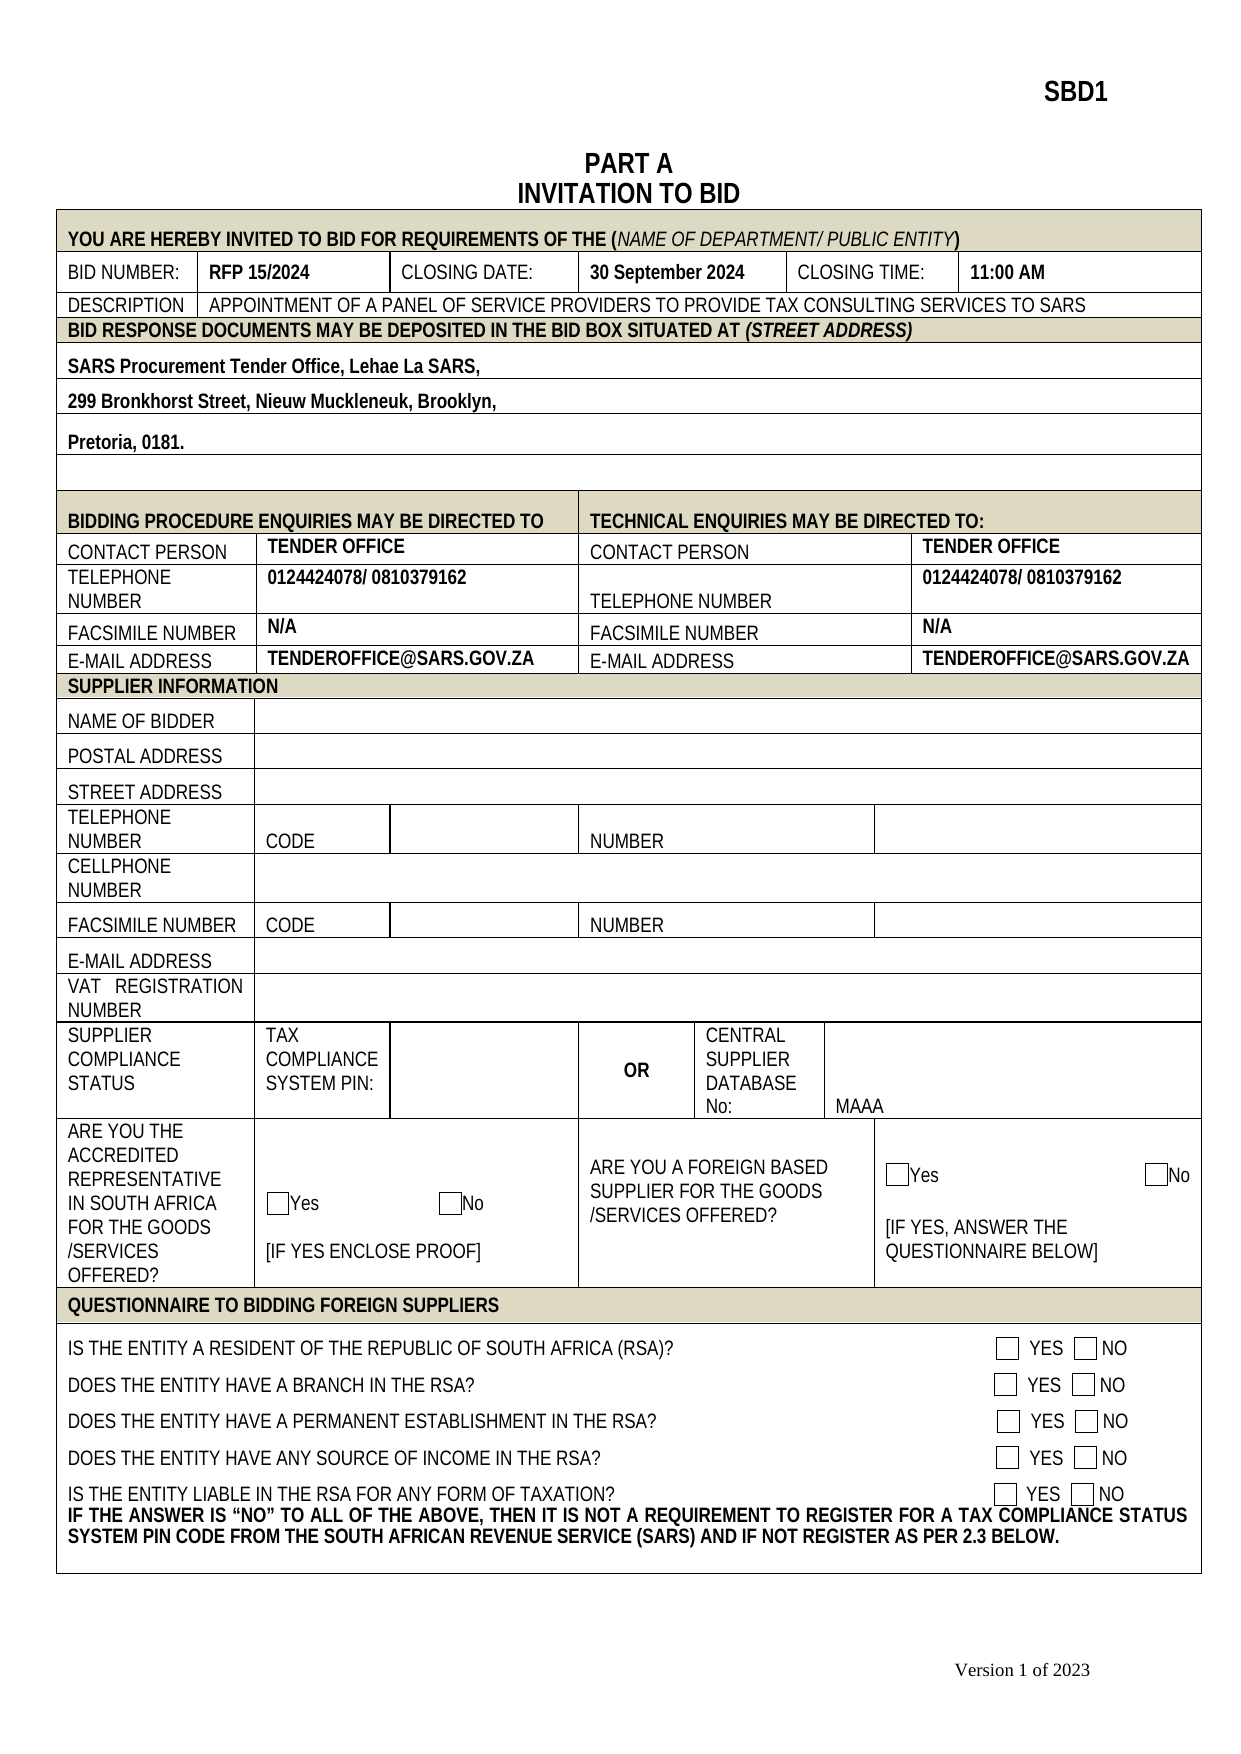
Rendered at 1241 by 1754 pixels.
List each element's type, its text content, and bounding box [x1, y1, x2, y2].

table_cell CLOSING DATE: [391, 252, 578, 292]
table_cell BID NUMBER: [57, 252, 197, 292]
table_cell RFP 15/2024 [198, 252, 389, 292]
table_cell DESCRIPTION [57, 293, 197, 317]
table_cell BID RESPONSE DOCUMENTS MAY BE DEPOSITED IN THE BID BOX SITUATED AT (STREET ADDRESS) [57, 318, 1201, 342]
table_cell E-MAIL ADDRESS [57, 646, 256, 672]
table_cell [391, 805, 578, 853]
table_cell N/A [912, 614, 1201, 644]
table_cell NUMBER [579, 903, 874, 937]
table_cell BIDDING PROCEDURE ENQUIRIES MAY BE DIRECTED TO [57, 491, 578, 533]
table_cell CENTRAL SUPPLIER DATABASE No: [695, 1023, 824, 1118]
table_cell TELEPHONE NUMBER [57, 805, 254, 853]
table_cell TENDER OFFICE [257, 534, 578, 564]
table_cell [875, 805, 1201, 853]
table_cell E-MAIL ADDRESS [57, 938, 254, 972]
table_cell ARE YOU A FOREIGN BASED SUPPLIER FOR THE GOODS /SERVICES OFFERED? [579, 1119, 874, 1287]
table_cell VAT REGISTRATION NUMBER [57, 974, 254, 1021]
table_cell IS THE ENTITY A RESIDENT OF THE REPUBLIC OF SOUTH AFRICA (RSA)? YES NO DOES THE ENTITY HAVE A BRANCH IN THE RSA? YES NO DOES THE ENTITY HAVE A PERMANENT ESTABLISHMENT IN THE ? YES NO DOES THE ENTITY HAVE ANY SOURCE OF INCOME IN THE RSA? YES NO IS THE ENTITY LIABLE IN THE RSA FOR ANY FORM OF TAXATION? YES NO IF THE ANSWER IS “NO” TO ALL OF THE ABOVE, THEN IT IS NOT A REQUIREMENT TO REGISTER FOR A TAX COMPLIANCE STATUS SYSTEM PIN CODE FROM THE SOUTH AFRICAN REVENUE SERVICE (SARS) AND IF NOT REGISTER AS PER 2.3 BELOW. [57, 1324, 1201, 1572]
table_cell TAX COMPLIANCE SYSTEM PIN: [255, 1023, 389, 1118]
table_cell 299 Bronkhorst Street, Nieuw Muckleneuk, Brooklyn, [57, 379, 1201, 413]
table_cell Yes No [IF YES ENCLOSE PROOF] [255, 1119, 578, 1287]
table_header YOU ARE HEREBY INVITED TO BID FOR REQUIREMENTS OF THE (NAME OF DEPARTMENT/ PUBLIC ENTITY) [57, 210, 1201, 251]
table_cell TENDEROFFICE@SARS.GOV.ZA [912, 646, 1201, 672]
table_cell TENDER OFFICE [912, 534, 1201, 564]
table_cell FACSIMILE NUMBER [57, 614, 256, 644]
table_cell N/A [257, 614, 578, 644]
table_cell STREET ADDRESS [57, 769, 254, 804]
table_cell SUPPLIER COMPLIANCE STATUS [57, 1023, 254, 1118]
table_cell SARS Procurement Tender Office, Lehae La SARS, [57, 343, 1201, 377]
table_cell CODE [255, 903, 389, 937]
table_cell CONTACT PERSON [57, 534, 256, 564]
table_cell [255, 769, 1201, 804]
table_cell Pretoria, 0181. [57, 414, 1201, 454]
table_cell [255, 974, 1201, 1021]
table_cell 11:00 AM [959, 252, 1201, 292]
table_cell NUMBER [579, 805, 874, 853]
title INVITATION TO BID [150, 180, 1107, 209]
table_cell ARE YOU THE ACCREDITED REPRESENTATIVE IN SOUTH AFRICA FOR THE GOODS /SERVICES OFFERED? [57, 1119, 254, 1287]
table_cell [875, 903, 1201, 937]
table_cell TECHNICAL ENQUIRIES MAY BE DIRECTED TO: [579, 491, 1201, 533]
table_cell QUESTIONNAIRE TO BIDDING FOREIGN SUPPLIERS [57, 1288, 1201, 1322]
table_cell [255, 734, 1201, 768]
table_cell [255, 938, 1201, 972]
table_cell APPOINTMENT OF A PANEL OF SERVICE PROVIDERS TO PROVIDE TAX CONSULTING SERVICES TO SARS [198, 293, 1201, 317]
table_cell CELLPHONE NUMBER [57, 854, 254, 902]
table_cell FACSIMILE NUMBER [57, 903, 254, 937]
table_cell [391, 1023, 578, 1118]
table_cell E-MAIL ADDRESS [579, 646, 911, 672]
table_cell [57, 455, 1201, 490]
table_cell [255, 699, 1201, 733]
table_cell [255, 854, 1201, 902]
table_cell MAAA [825, 1023, 1201, 1118]
table_cell 0124424078/ 0810379162 [257, 565, 578, 613]
table_cell 0124424078/ 0810379162 [912, 565, 1201, 613]
table_cell OR [579, 1023, 694, 1118]
table_cell CODE [255, 805, 389, 853]
table_cell CONTACT PERSON [579, 534, 911, 564]
table_cell CLOSING TIME: [787, 252, 958, 292]
table_cell POSTAL ADDRESS [57, 734, 254, 768]
title PART A [150, 150, 1107, 180]
table_cell Yes No [IF YES, ANSWER THE QUESTIONNAIRE BELOW] [875, 1119, 1201, 1287]
table_cell TELEPHONE NUMBER [57, 565, 256, 613]
table_cell TENDEROFFICE@SARS.GOV.ZA [257, 646, 578, 672]
table_cell SUPPLIER INFORMATION [57, 674, 1201, 697]
table_cell TELEPHONE NUMBER [579, 565, 911, 613]
table_cell [391, 903, 578, 937]
table_cell FACSIMILE NUMBER [579, 614, 911, 644]
table_cell NAME OF BIDDER [57, 699, 254, 733]
table_cell 30 September 2024 [579, 252, 786, 292]
